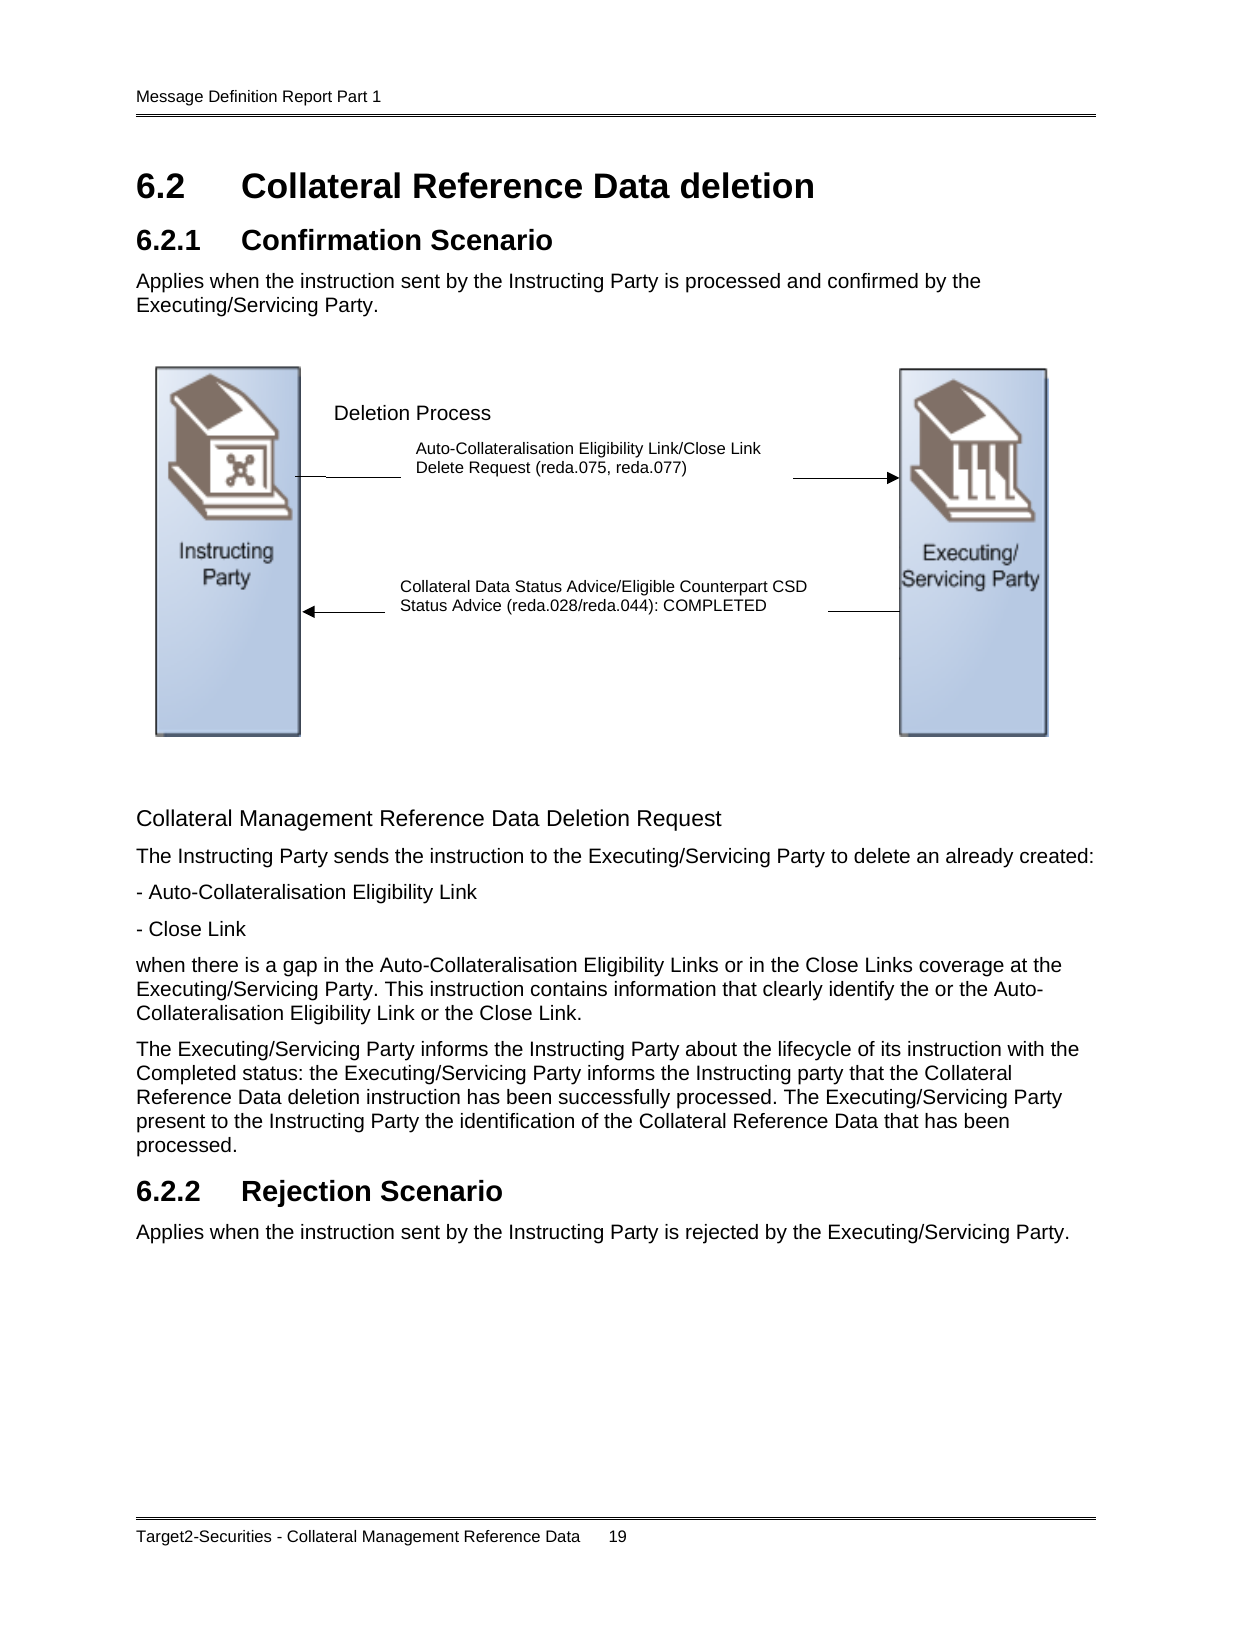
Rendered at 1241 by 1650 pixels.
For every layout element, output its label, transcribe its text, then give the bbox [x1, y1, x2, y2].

subtitle Rejection Scenario [136, 1174, 1104, 1207]
text The Instructing Party sends the instruction to the Executing/Servicing Party to delete an already created: [136, 843, 1104, 867]
subtitle Collateral Management Reference Data Deletion Request [136, 804, 1104, 831]
picture [154, 365, 301, 737]
text The Executing/Servicing Party informs the Instructing Party about the lifecycle of its instruction with the Completed status: the Executing/Servicing Party informs the Instructing party that the Collateral Reference Data deletion instruction has been successfully processed. The Executing/Servicing Party present to the Instructing Party the identification of the Collateral Reference Data that has been processed. [136, 1037, 1104, 1157]
text Applies when the instruction sent by the Instructing Party is processed and confirmed by the Executing/Servicing Party. [136, 269, 1104, 317]
text - Close Link [136, 916, 1104, 940]
picture [899, 367, 1049, 737]
text Applies when the instruction sent by the Instructing Party is rejected by the Executing/Servicing Party. [136, 1220, 1104, 1244]
subtitle Collateral Reference Data deletion [136, 166, 1104, 206]
text - Auto-Collateralisation Eligibility Link [136, 880, 1104, 904]
text when there is a gap in the Auto-Collateralisation Eligibility Links or in the Close Links coverage at the Executing/Servicing Party. This instruction contains information that clearly identify the or the Auto-Collateralisation Eligibility Link or the Close Link. [136, 953, 1104, 1025]
subtitle Confirmation Scenario [136, 223, 1104, 256]
